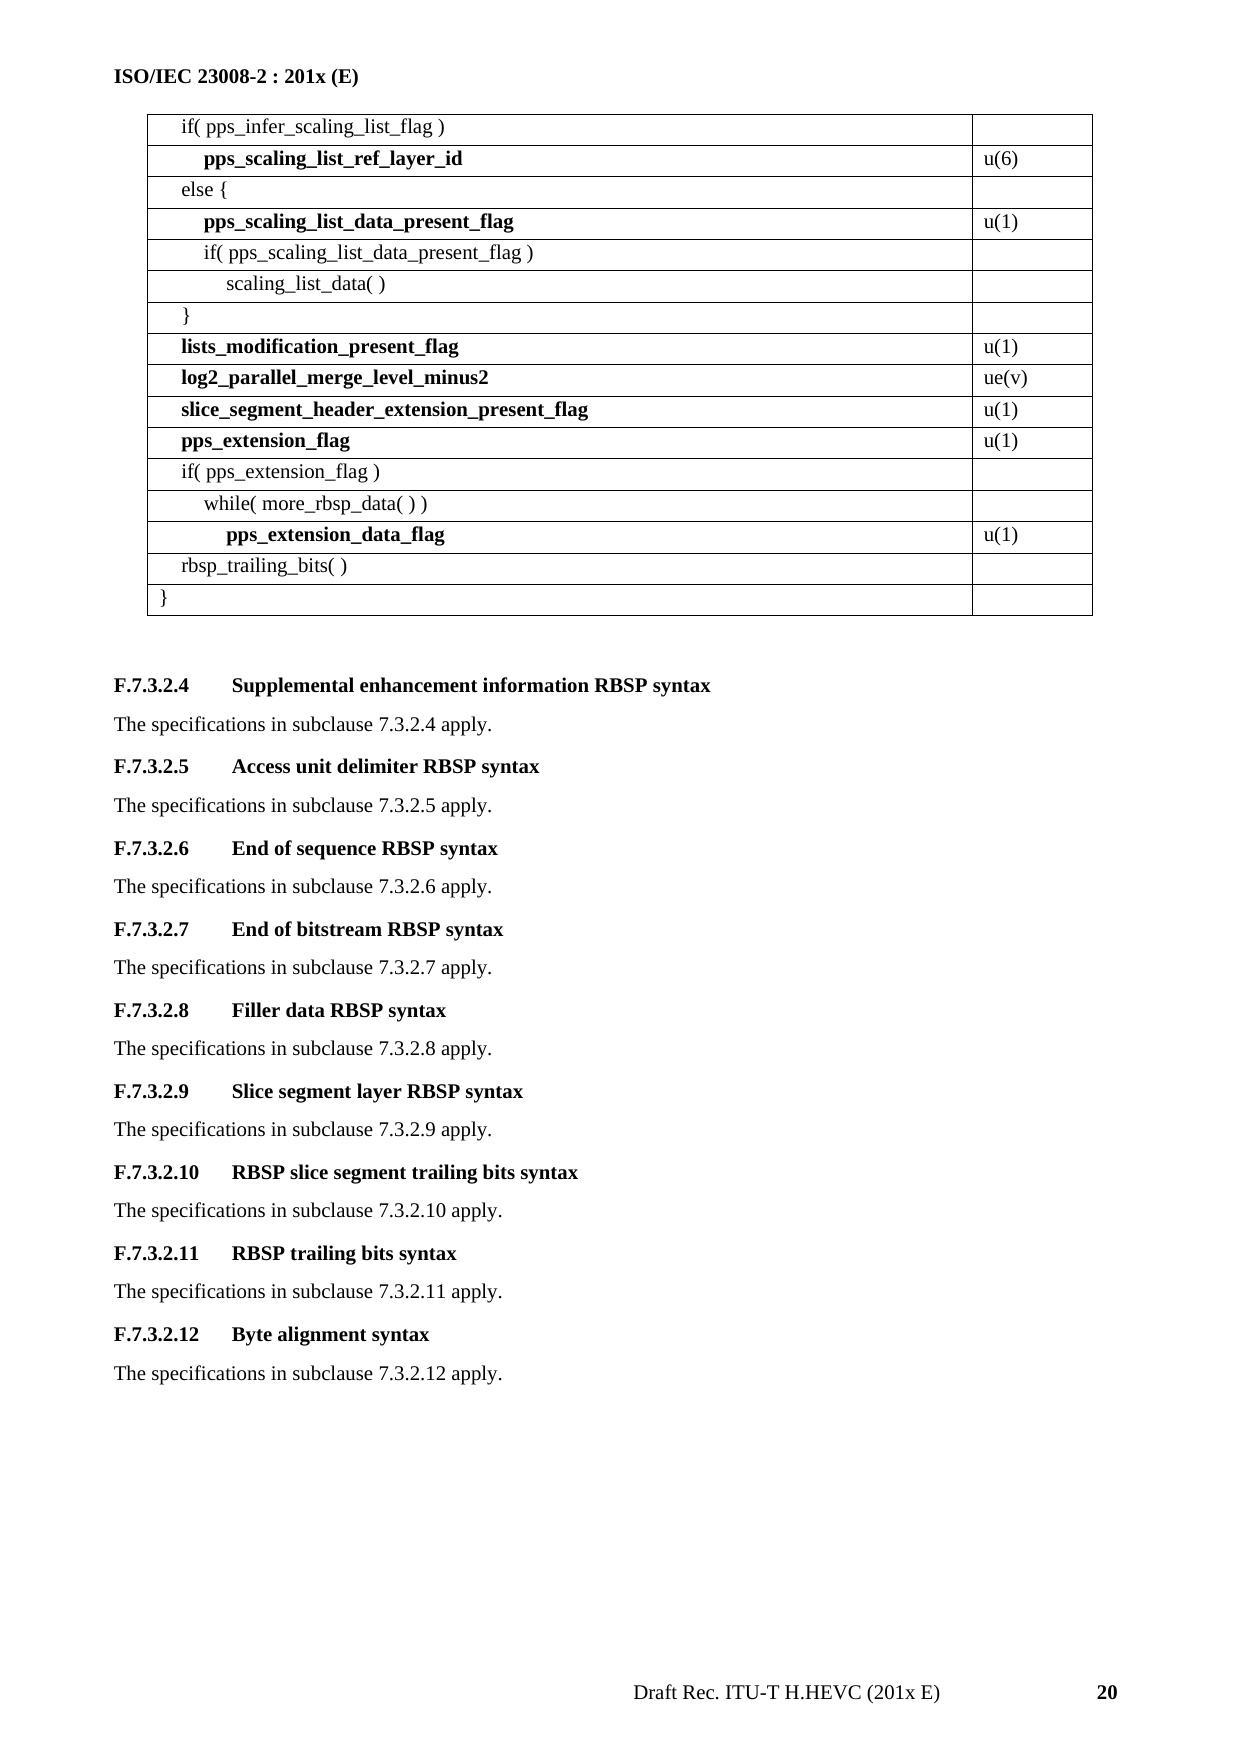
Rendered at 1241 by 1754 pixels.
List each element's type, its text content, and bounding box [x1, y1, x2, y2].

list RBSP slice segment trailing bits syntax [113, 1160, 1127, 1184]
table_cell u(1) [973, 334, 1092, 364]
table_cell [973, 491, 1092, 521]
table_cell [973, 303, 1092, 333]
table_cell u(6) [973, 146, 1092, 176]
table_cell [973, 585, 1092, 615]
table_cell pps_scaling_list_data_present_flag [148, 209, 972, 239]
table_cell scaling_list_data( ) [148, 271, 972, 302]
list Byte alignment syntax [113, 1322, 1127, 1346]
table_cell } [148, 585, 972, 615]
text The specifications in subclause 7.3.2.10 apply. [113, 1198, 1127, 1222]
table_cell slice_segment_header_extension_present_flag [148, 397, 972, 427]
table_cell rbsp_trailing_bits( ) [148, 554, 972, 584]
table_cell [973, 177, 1092, 207]
table_cell if( pps_infer_scaling_list_flag ) [148, 115, 972, 145]
table_cell [973, 240, 1092, 270]
text The specifications in subclause 7.3.2.11 apply. [113, 1279, 1127, 1303]
text The specifications in subclause 7.3.2.9 apply. [113, 1117, 1127, 1141]
list End of bitstream RBSP syntax [113, 917, 1127, 941]
table_cell pps_scaling_list_ref_layer_id [148, 146, 972, 176]
table_cell pps_extension_flag [148, 428, 972, 458]
table_cell pps_extension_data_flag [148, 522, 972, 552]
table_cell u(1) [973, 522, 1092, 552]
table_cell } [148, 303, 972, 333]
table_cell ue(v) [973, 365, 1092, 396]
text The specifications in subclause 7.3.2.8 apply. [113, 1036, 1127, 1060]
table_cell [973, 271, 1092, 302]
table_cell u(1) [973, 209, 1092, 239]
list RBSP trailing bits syntax [113, 1241, 1127, 1265]
text The specifications in subclause 7.3.2.6 apply. [113, 874, 1127, 898]
table_cell else { [148, 177, 972, 207]
list Supplemental enhancement information RBSP syntax [113, 673, 1127, 697]
text The specifications in subclause 7.3.2.5 apply. [113, 793, 1127, 817]
table_cell [973, 115, 1092, 145]
table_cell lists_modification_present_flag [148, 334, 972, 364]
table_cell u(1) [973, 397, 1092, 427]
table_cell [973, 554, 1092, 584]
table_cell if( pps_scaling_list_data_present_flag ) [148, 240, 972, 270]
list Filler data RBSP syntax [113, 998, 1127, 1022]
list End of sequence RBSP syntax [113, 836, 1127, 859]
list Access unit delimiter RBSP syntax [113, 754, 1127, 778]
table_cell if( pps_extension_flag ) [148, 459, 972, 490]
table_cell u(1) [973, 428, 1092, 458]
list Slice segment layer RBSP syntax [113, 1079, 1127, 1103]
text The specifications in subclause 7.3.2.4 apply. [113, 711, 1127, 736]
table_cell [973, 459, 1092, 490]
text The specifications in subclause 7.3.2.12 apply. [113, 1361, 1127, 1385]
text The specifications in subclause 7.3.2.7 apply. [113, 955, 1127, 979]
table_cell log2_parallel_merge_level_minus2 [148, 365, 972, 396]
table_cell while( more_rbsp_data( ) ) [148, 491, 972, 521]
